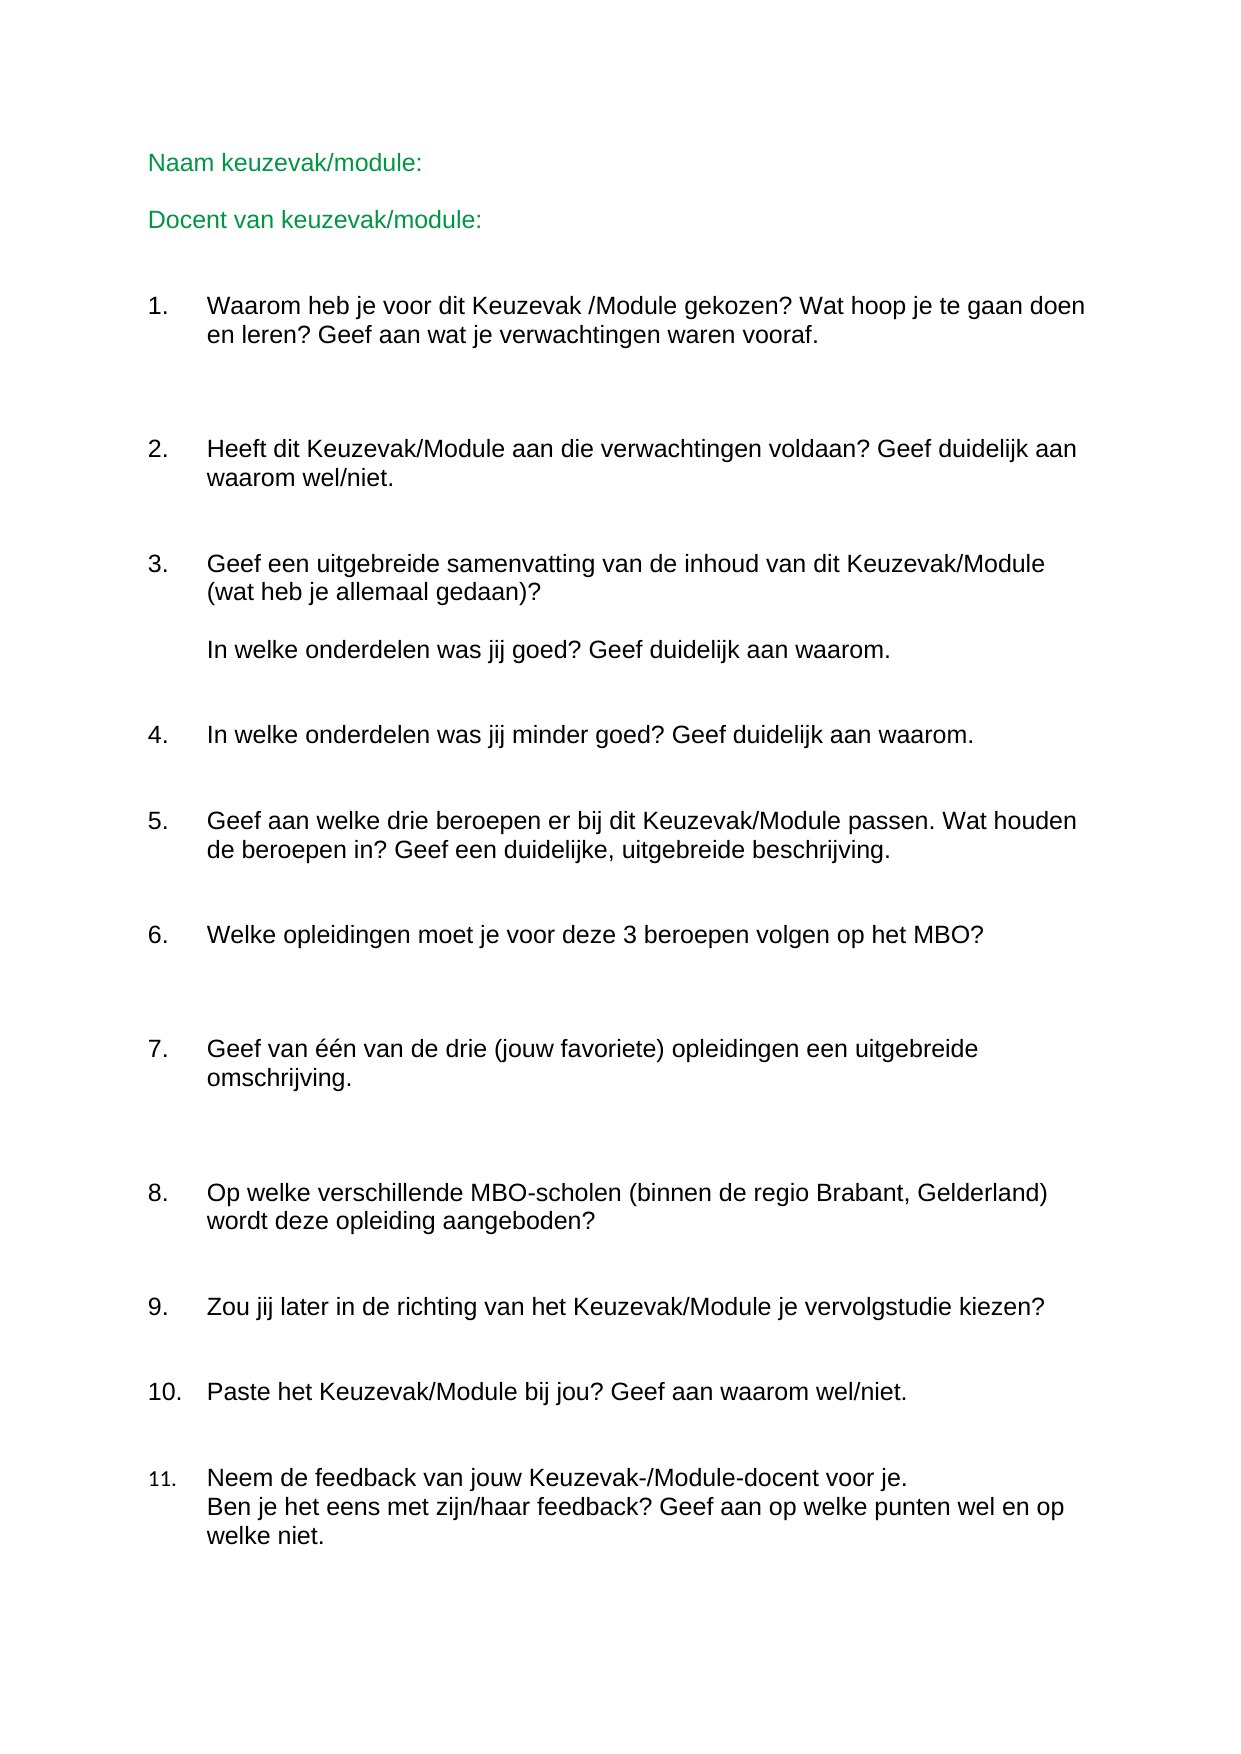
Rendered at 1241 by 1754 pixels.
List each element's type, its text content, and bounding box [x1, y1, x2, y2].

list Waarom heb je voor dit Keuzevak /Module gekozen? Wat hoop je te gaan doen en leren? Geef aan wat je verwachtingen waren vooraf. [148, 291, 1093, 406]
list Geef van één van de drie (jouw favoriete) opleidingen een uitgebreide omschrijving. [148, 1034, 1093, 1149]
list Geef een uitgebreide samenvatting van de inhoud van dit Keuzevak/Module (wat heb je allemaal gedaan)? In welke onderdelen was jij goed? Geef duidelijk aan waarom. [148, 549, 1093, 692]
list Welke opleidingen moet je voor deze 3 beroepen volgen op het MBO? [148, 920, 1093, 1006]
list Paste het Keuzevak/Module bij jou? Geef aan waarom wel/niet. [148, 1377, 1093, 1463]
text Docent van keuzevak/module: [148, 205, 1093, 234]
list Neem de feedback van jouw Keuzevak-/Module-docent voor je. Ben je het eens met zijn/haar feedback? Geef aan op welke punten wel en op welke niet. [148, 1463, 1093, 1549]
list Geef aan welke drie beroepen er bij dit Keuzevak/Module passen. Wat houden de beroepen in? Geef een duidelijke, uitgebreide beschrijving. [148, 806, 1093, 920]
list In welke onderdelen was jij minder goed? Geef duidelijk aan waarom. [148, 720, 1093, 806]
list Heeft dit Keuzevak/Module aan die verwachtingen voldaan? Geef duidelijk aan waarom wel/niet. [148, 434, 1093, 549]
text Naam keuzevak/module: [148, 148, 1093, 176]
list Op welke verschillende MBO-scholen (binnen de regio Brabant, Gelderland) wordt deze opleiding aangeboden? [148, 1177, 1093, 1292]
list Zou jij later in de richting van het Keuzevak/Module je vervolgstudie kiezen? [148, 1292, 1093, 1377]
